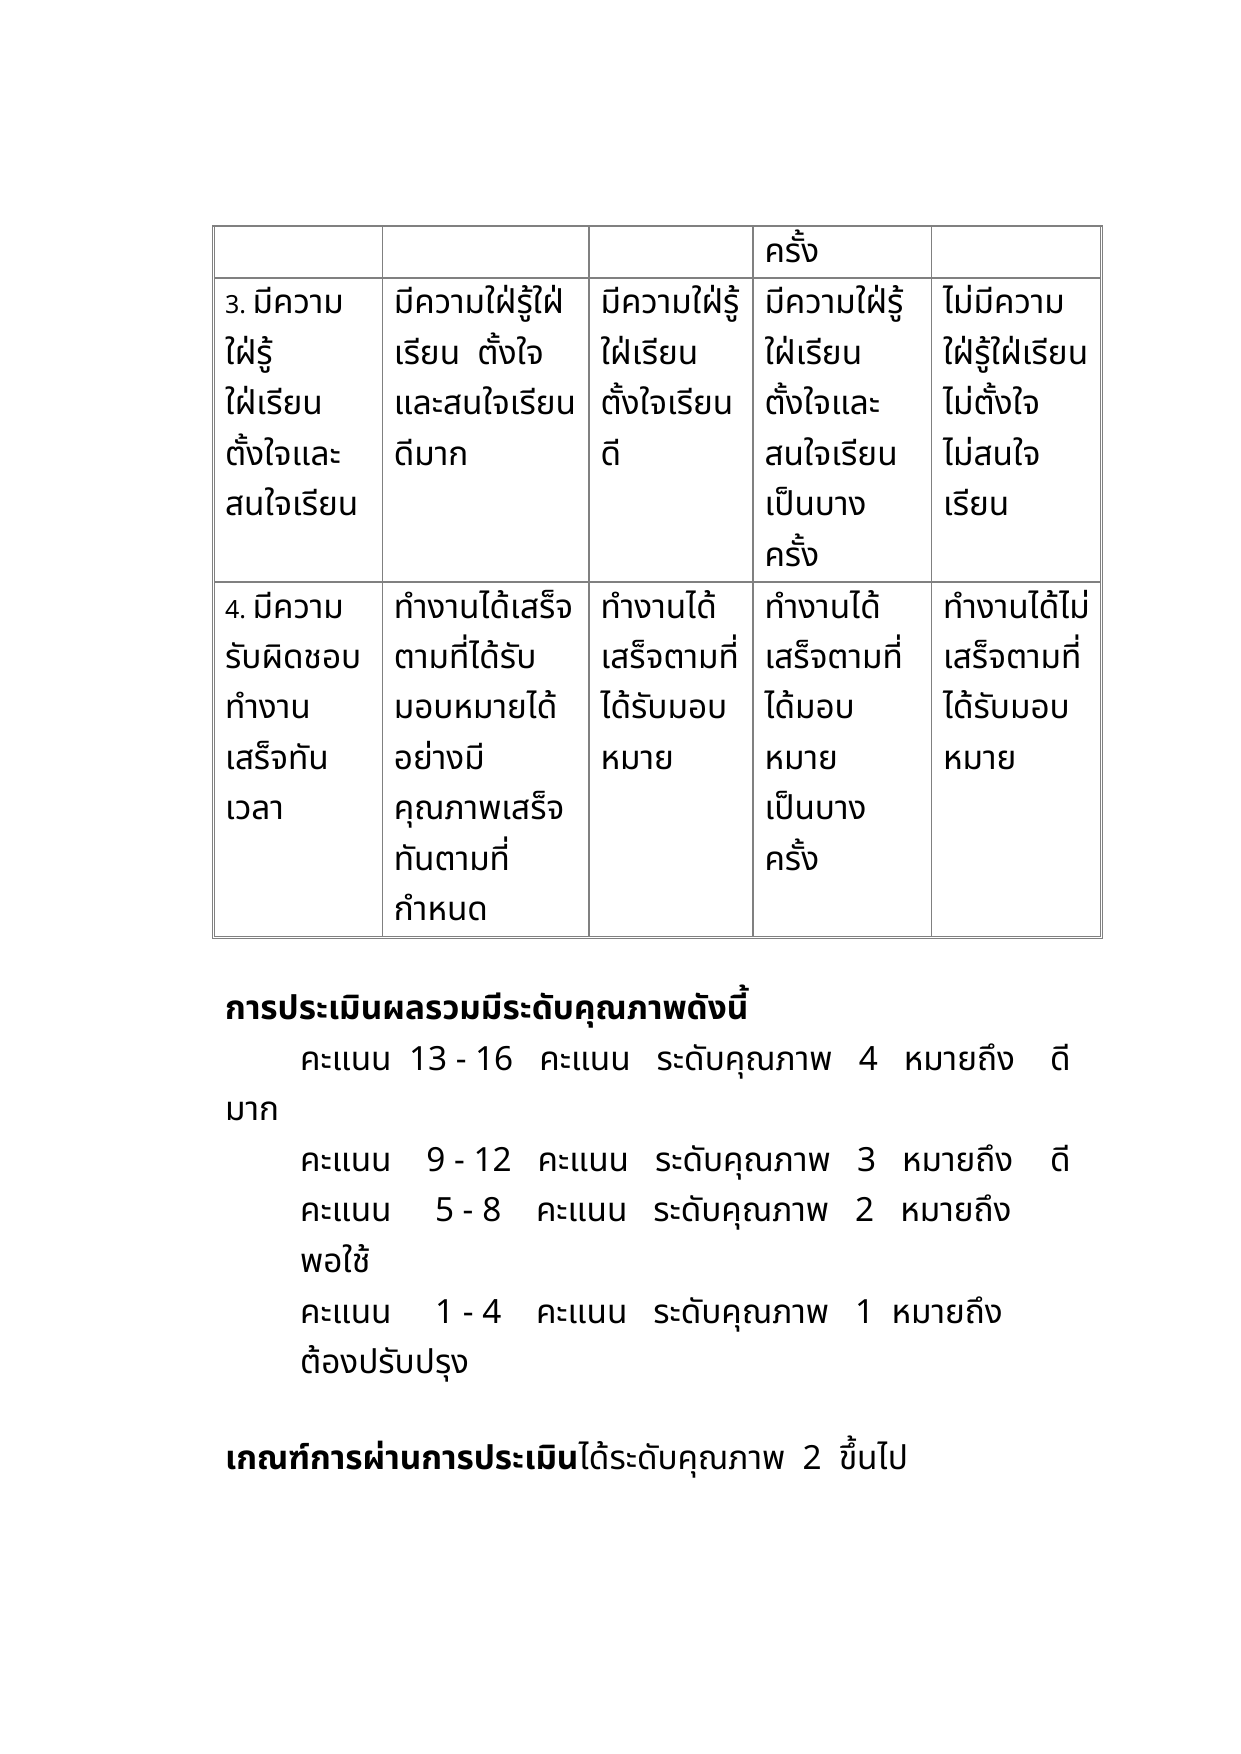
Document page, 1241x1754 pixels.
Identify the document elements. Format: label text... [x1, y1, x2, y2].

table_cell ทำงานได้เสร็จตามที่ได้รับมอบหมาย [590, 583, 752, 936]
table_cell 4. มีความรับผิดชอบทำงานเสร็จทันเวลา [215, 583, 382, 936]
table_cell มีความใฝ่รู้ใฝ่เรียน ตั้งใจและสนใจเรียนดีมาก [383, 279, 588, 581]
table_cell ทำงานได้เสร็จตามที่ได้รับมอบหมายได้อย่างมีคุณภาพเสร็จทันตามที่กำหนด [383, 583, 588, 936]
text คะแนน 5 - 8 คะแนน ระดับคุณภาพ 2 หมายถึง พอใช้ [225, 1186, 1090, 1287]
text เกณฑ์การผ่านการประเมินได้ระดับคุณภาพ 2 ขึ้นไป [225, 1434, 1090, 1485]
table_cell ทำงานได้ไม่เสร็จตามที่ได้รับมอบหมาย [932, 583, 1100, 936]
table_cell ไม่มีความใฝ่รู้ใฝ่เรียน ไม่ตั้งใจ ไม่สนใจเรียน [932, 279, 1100, 581]
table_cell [215, 227, 382, 277]
table_cell มีความใฝ่รู้ใฝ่เรียน ตั้งใจเรียนดี [590, 279, 752, 581]
table_cell ทำงานได้เสร็จตามที่ได้มอบหมาย เป็นบางครั้ง [754, 583, 931, 936]
table_cell 3. มีความใฝ่รู้ ใฝ่เรียน ตั้งใจและสนใจเรียน [215, 279, 382, 581]
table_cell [932, 227, 1100, 277]
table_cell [590, 227, 752, 277]
table_cell มีความใฝ่รู้ ใฝ่เรียน ตั้งใจและสนใจเรียนเป็นบางครั้ง [754, 279, 931, 581]
text คะแนน 9 - 12 คะแนน ระดับคุณภาพ 3 หมายถึง ดี [225, 1136, 1090, 1186]
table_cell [754, 227, 931, 277]
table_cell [383, 227, 588, 277]
text คะแนน 1 - 4 คะแนน ระดับคุณภาพ 1 หมายถึง ต้องปรับปรุง [225, 1287, 1090, 1389]
text การประเมินผลรวมมีระดับคุณภาพดังนี้ [225, 984, 1090, 1034]
text คะแนน 13 - 16 คะแนน ระดับคุณภาพ 4 หมายถึง ดีมาก [225, 1034, 1090, 1136]
